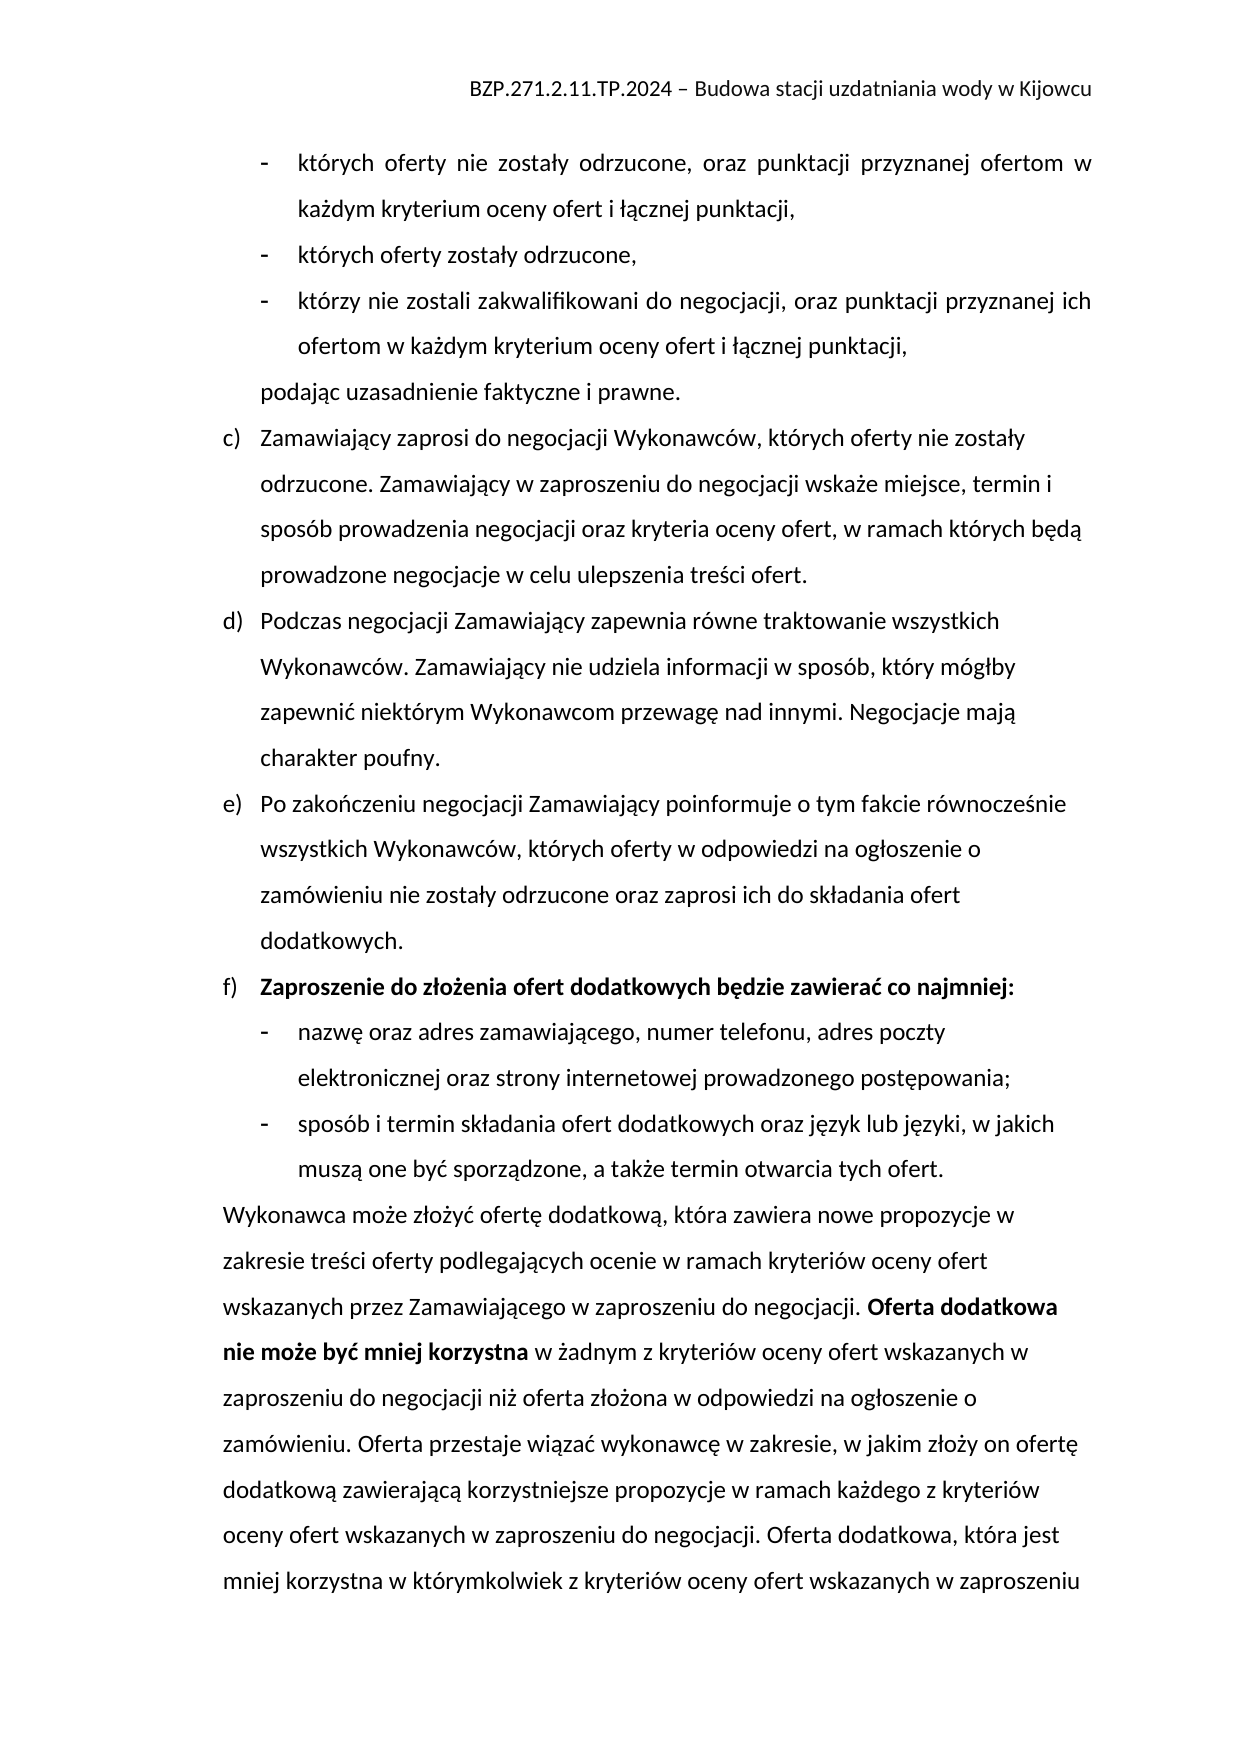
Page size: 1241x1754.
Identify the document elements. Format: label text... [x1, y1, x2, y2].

list Zaproszenie do złożenia ofert dodatkowych będzie zawierać co najmniej: [223, 971, 1093, 1001]
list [223, 1199, 1093, 1596]
list którzy nie zostali zakwalifikowani do negocjacji, oraz punktacji przyznanej ich ofertom w każdym kryterium oceny ofert i łącznej punktacji, [260, 285, 1093, 361]
list sposób i termin składania ofert dodatkowych oraz język lub języki, w jakich muszą one być sporządzone, a także termin otwarcia tych ofert. [260, 1108, 1093, 1184]
list Po zakończeniu negocjacji Zamawiający poinformuje o tym fakcie równocześnie wszystkich Wykonawców, których oferty w odpowiedzi na ogłoszenie o zamówieniu nie zostały odrzucone oraz zaprosi ich do składania ofert dodatkowych. [223, 788, 1093, 956]
list podając uzasadnienie faktyczne i prawne. [260, 376, 1093, 407]
list Zamawiający zaprosi do negocjacji Wykonawców, których oferty nie zostały odrzucone. Zamawiający w zaproszeniu do negocjacji wskaże miejsce, termin i sposób prowadzenia negocjacji oraz kryteria oceny ofert, w ramach których będą prowadzone negocjacje w celu ulepszenia treści ofert. [223, 422, 1093, 590]
list których oferty zostały odrzucone, [260, 239, 1093, 269]
list których oferty nie zostały odrzucone, oraz punktacji przyznanej ofertom w każdym kryterium oceny ofert i łącznej punktacji, [260, 148, 1093, 224]
list nazwę oraz adres zamawiającego, numer telefonu, adres poczty elektronicznej oraz strony internetowej prowadzonego postępowania; [260, 1016, 1093, 1093]
list Podczas negocjacji Zamawiający zapewnia równe traktowanie wszystkich Wykonawców. Zamawiający nie udziela informacji w sposób, który mógłby zapewnić niektórym Wykonawcom przewagę nad innymi. Negocjacje mają charakter poufny. [223, 605, 1093, 773]
